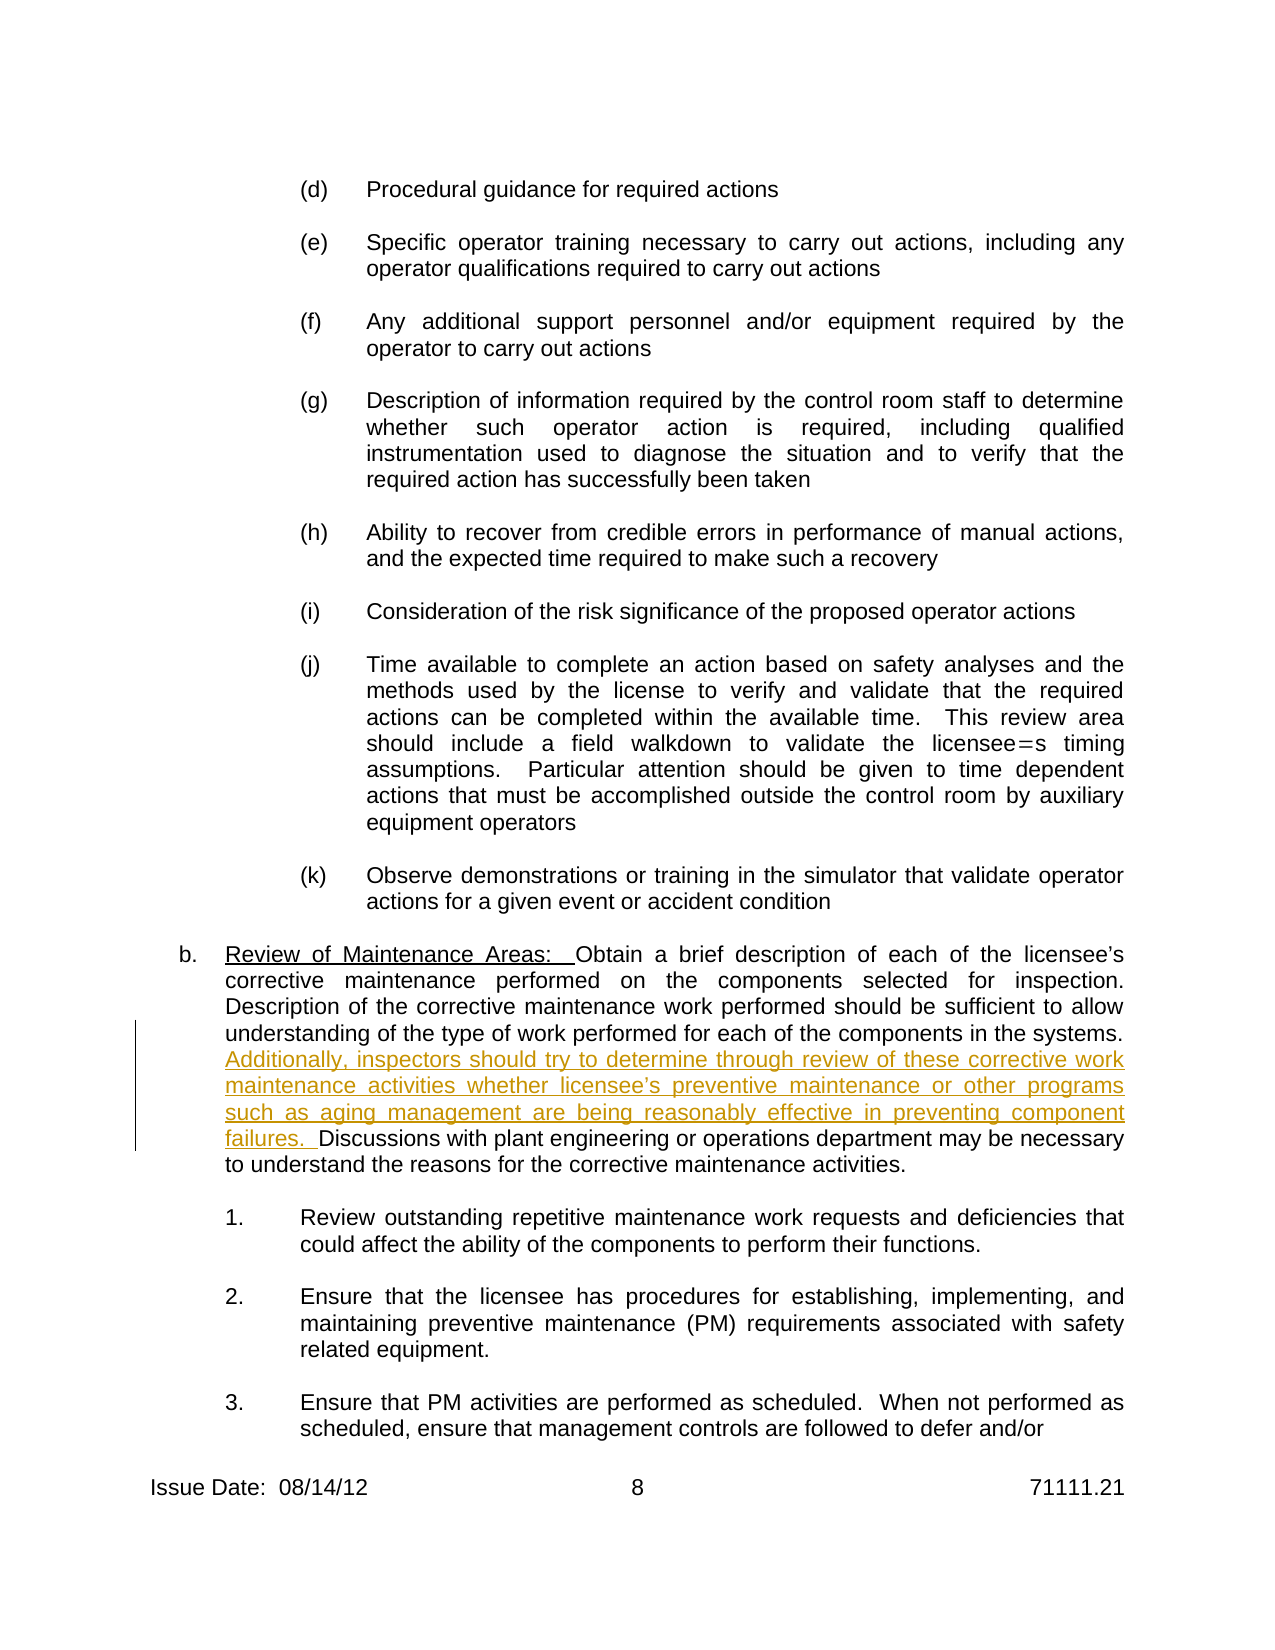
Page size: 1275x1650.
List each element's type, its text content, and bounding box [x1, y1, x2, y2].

list Review outstanding repetitive maintenance work requests and deficiencies that could affect the ability of the components to perform their functions. [225, 1204, 1125, 1257]
list Procedural guidance for required actions [300, 176, 1125, 203]
list Ability to recover from credible errors in performance of manual actions, and the expected time required to make such a recovery [300, 519, 1125, 572]
list Description of information required by the control room staff to determine whether such operator action is required, including qualified instrumentation used to diagnose the situation and to verify that the required action has successfully been taken [300, 387, 1125, 493]
list Observe demonstrations or training in the simulator that validate operator actions for a given event or accident condition [300, 862, 1125, 914]
list Any additional support personnel and/or equipment required by the operator to carry out actions [300, 308, 1125, 361]
list Specific operator training necessary to carry out actions, including any operator qualifications required to carry out actions [300, 229, 1125, 282]
list Ensure that the licensee has procedures for establishing, implementing, and maintaining preventive maintenance (PM) requirements associated with safety related equipment. [225, 1283, 1125, 1362]
list Review of Maintenance Areas: Obtain a brief description of each of the licensee’s corrective maintenance performed on the components selected for inspection. Description of the corrective maintenance work performed should be sufficient to allow understanding of the type of work performed for each of the components in the systems. Discussions with plant engineering or operations department may be necessary to understand the reasons for the corrective maintenance activities. [178, 941, 1125, 1178]
list Consideration of the risk significance of the proposed operator actions [300, 598, 1125, 624]
list Ensure that PM activities are performed as scheduled. When not performed as scheduled, ensure that management controls are followed to defer and/or [225, 1389, 1125, 1441]
list Time available to complete an action based on safety analyses and the methods used by the license to verify and validate that the required actions can be completed within the available time. This review area should include a field walkdown to validate the licensees timing assumptions. Particular attention should be given to time dependent actions that must be accomplished outside the control room by auxiliary equipment operators [300, 651, 1125, 835]
